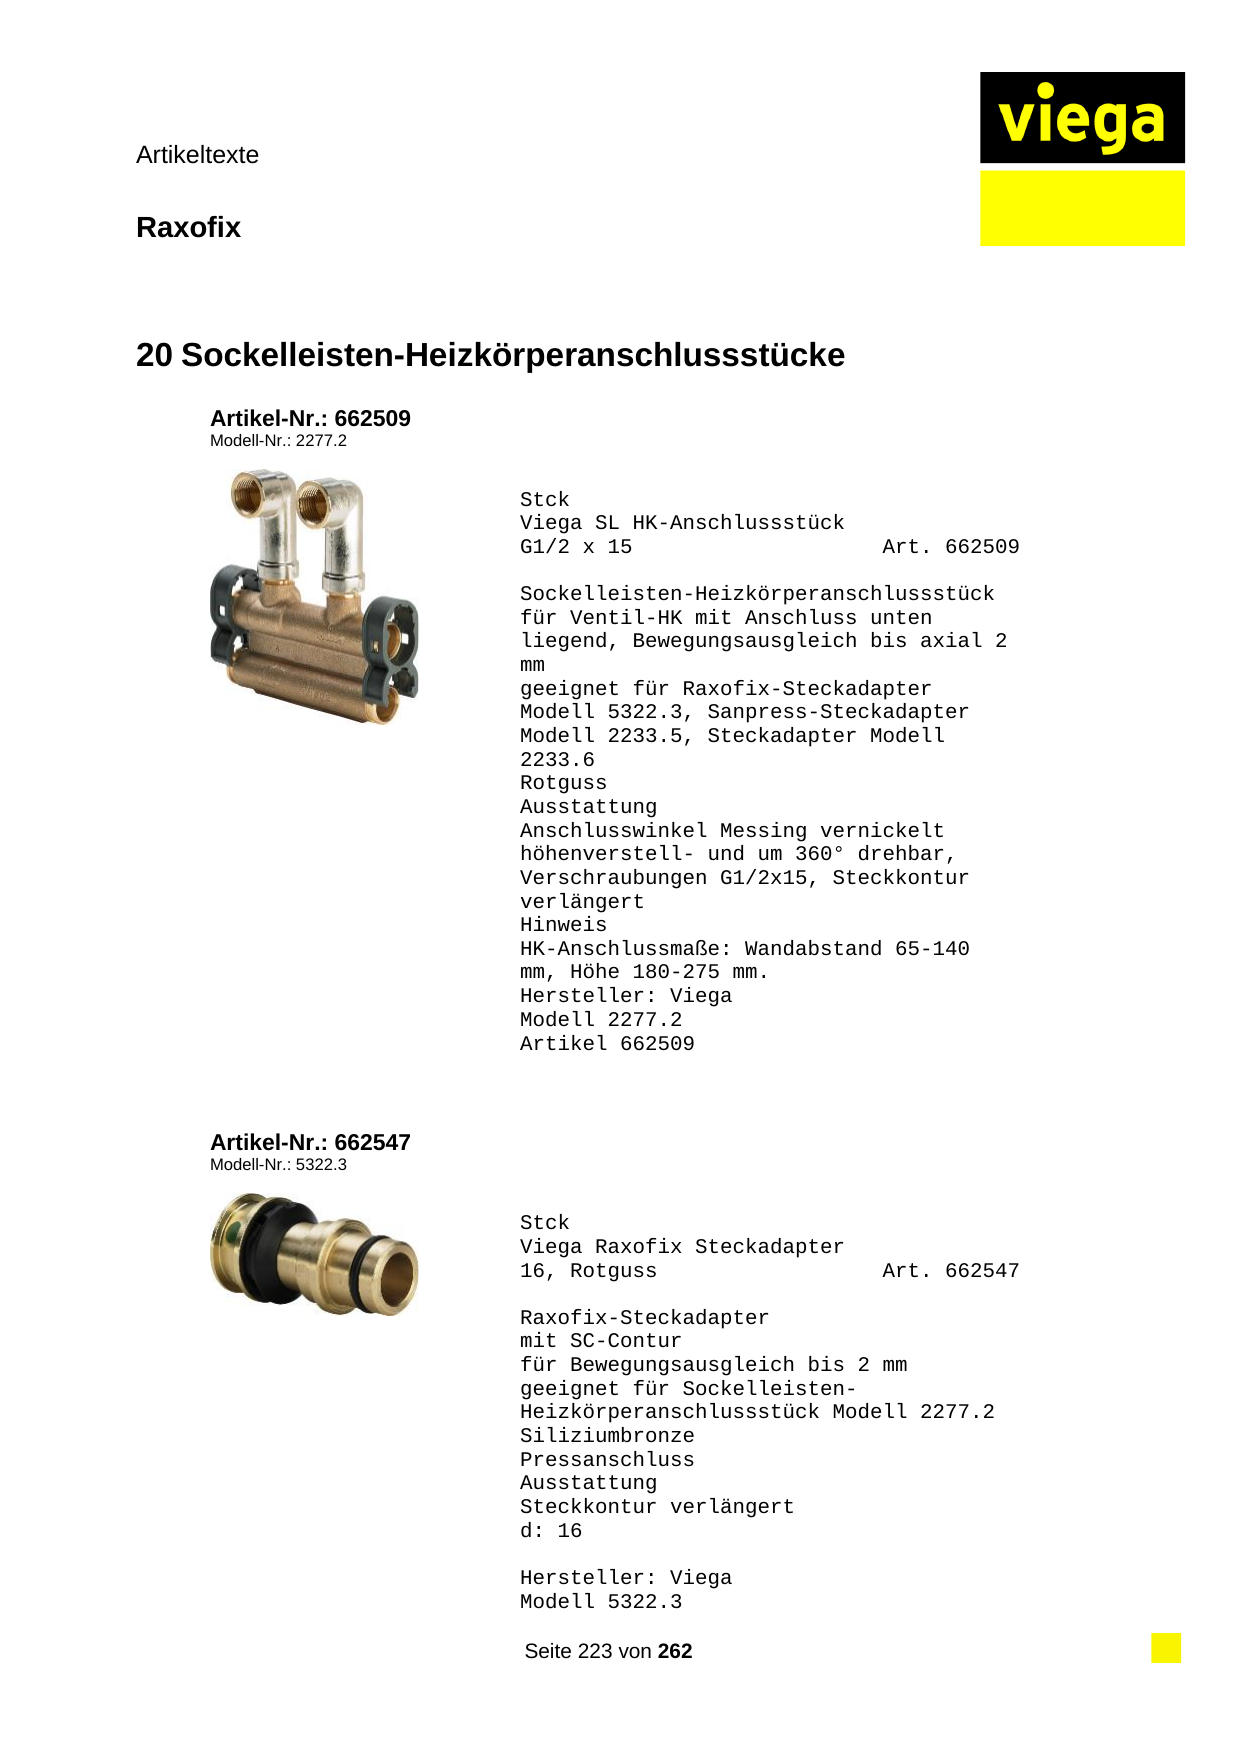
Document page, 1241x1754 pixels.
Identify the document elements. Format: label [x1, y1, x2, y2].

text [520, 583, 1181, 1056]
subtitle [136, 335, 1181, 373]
picture [1151, 1633, 1182, 1663]
picture [980, 72, 1186, 246]
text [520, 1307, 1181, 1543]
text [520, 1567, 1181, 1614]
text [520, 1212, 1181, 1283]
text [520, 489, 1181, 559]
picture [210, 469, 419, 725]
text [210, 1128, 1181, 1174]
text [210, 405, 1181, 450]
picture [210, 1193, 419, 1316]
